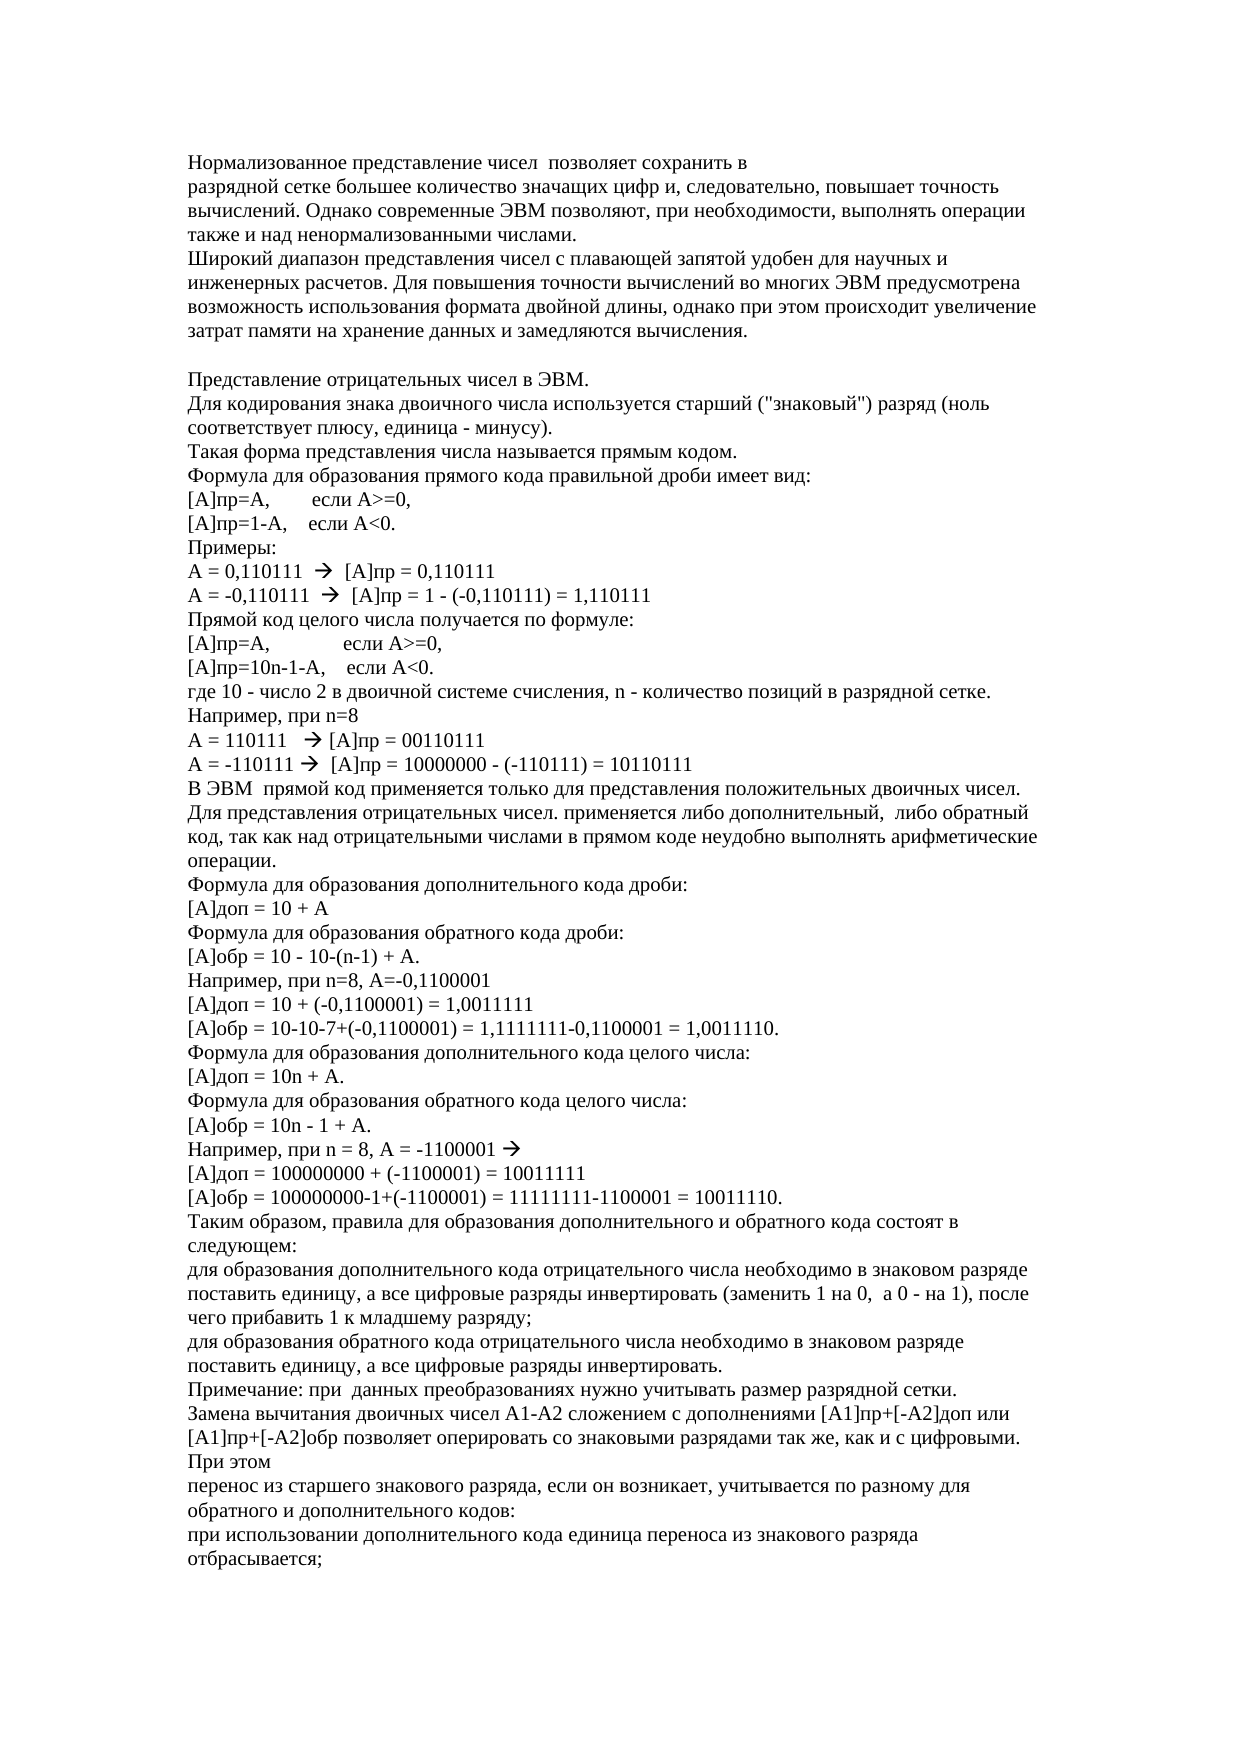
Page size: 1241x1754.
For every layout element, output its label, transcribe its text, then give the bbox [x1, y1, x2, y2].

text где 10 - число 2 в двоичной системе счисления, n - количество позиций в разрядной сетке. [187, 679, 1053, 703]
text Широкий диапазон представления чисел с плавающей запятой удобен для научных и инженерных расчетов. Для повышения точности вычислений во многих ЭВМ предусмотрена возможность использования формата двойной длины, однако при этом происходит увеличение затрат памяти на хранение данных и замедляются вычисления. [187, 246, 1053, 367]
text Примечание: при данных преобразованиях нужно учитывать размер разрядной сетки. [187, 1377, 1053, 1401]
text Например, при n=8, A=-0,1100001 [A]доп = 10 + (-0,1100001) = 1,0011111 [187, 968, 1053, 1016]
text A = -0,110111 [A]пр = 1 - (-0,110111) = 1,110111 [187, 583, 1053, 607]
text Примеры: [187, 535, 1053, 559]
text A = 0,110111 [A]пр = 0,110111 [187, 559, 1053, 583]
text Формула для образования обратного кода дроби: [187, 920, 1053, 944]
text [A]доп = 10n + A. [187, 1064, 1053, 1088]
text Формула для образования прямого кода правильной дроби имеет вид: [187, 463, 1053, 487]
text Для кодирования знака двоичного числа используется старший ("знаковый") разряд (ноль соответствует плюсу, единица - минусу). [187, 391, 1053, 439]
text [A]обр = 10n - 1 + A. [187, 1112, 1053, 1137]
text Формула для образования обратного кода целого числа: [187, 1088, 1053, 1112]
text при использовании дополнительного кода единица переноса из знакового разряда отбрасывается; [187, 1522, 1053, 1570]
text [A]пр=A, если A>=0, [187, 631, 1053, 655]
text Формула для образования дополнительного кода целого числа: [187, 1040, 1053, 1064]
text Формула для образования дополнительного кода дроби: [187, 872, 1053, 896]
text Например, при n=8 [187, 703, 1053, 727]
text Таким образом, правила для образования дополнительного и обратного кода состоят в следующем: [187, 1209, 1053, 1257]
text для образования дополнительного кода отрицательного числа необходимо в знаковом разряде поставить единицу, а все цифровые разряды инвертировать (заменить 1 на 0, а 0 - на 1), после чего прибавить 1 к младшему разряду; [187, 1257, 1053, 1329]
text [A]обр = 100000000-1+(-1100001) = 11111111-1100001 = 10011110. [187, 1185, 1053, 1209]
text Прямой код целого числа получается по формуле: [187, 607, 1053, 631]
text [A]доп = 100000000 + (-1100001) = 10011111 [187, 1161, 1053, 1185]
text A = 110111 [A]пр = 00110111 A = -110111 [A]пр = 10000000 - (-110111) = 10110111 [187, 727, 1053, 776]
text Такая форма представления числа называется прямым кодом. [187, 439, 1053, 463]
text Замена вычитания двоичных чисел A1-A2 сложением с дополнениями [A1]пр+[-A2]доп или [A1]пр+[-A2]обр позволяет оперировать со знаковыми разрядами так же, как и с цифровыми. При этом перенос из старшего знакового разряда, если он возникает, учитывается по разному для обратного и дополнительного кодов: [187, 1401, 1053, 1522]
text Например, при n = 8, A = -1100001 [187, 1137, 1053, 1161]
text [A]пр=1-A, если A<0. [187, 511, 1053, 535]
text В ЭВМ прямой код применяется только для представления положительных двоичных чисел. Для представления отрицательных чисел. применяется либо дополнительный, либо обратный код, так как над отрицательными числами в прямом коде неудобно выполнять арифметические операции. [187, 776, 1053, 872]
text [A]доп = 10 + А [187, 896, 1053, 920]
text [A]обр = 10-10-7+(-0,1100001) = 1,1111111-0,1100001 = 1,0011110. [187, 1016, 1053, 1040]
text для образования обратного кода отрицательного числа необходимо в знаковом разряде поставить единицу, а все цифровые разряды инвертировать. [187, 1329, 1053, 1377]
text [187, 150, 1053, 246]
text [A]обр = 10 - 10-(n-1) + A. [187, 944, 1053, 968]
text [A]пр=10n-1-A, если A<0. [187, 655, 1053, 679]
text [A]пр=A, если A>=0, [187, 487, 1053, 511]
text Представление отрицательных чисел в ЭВМ. [187, 367, 1053, 391]
